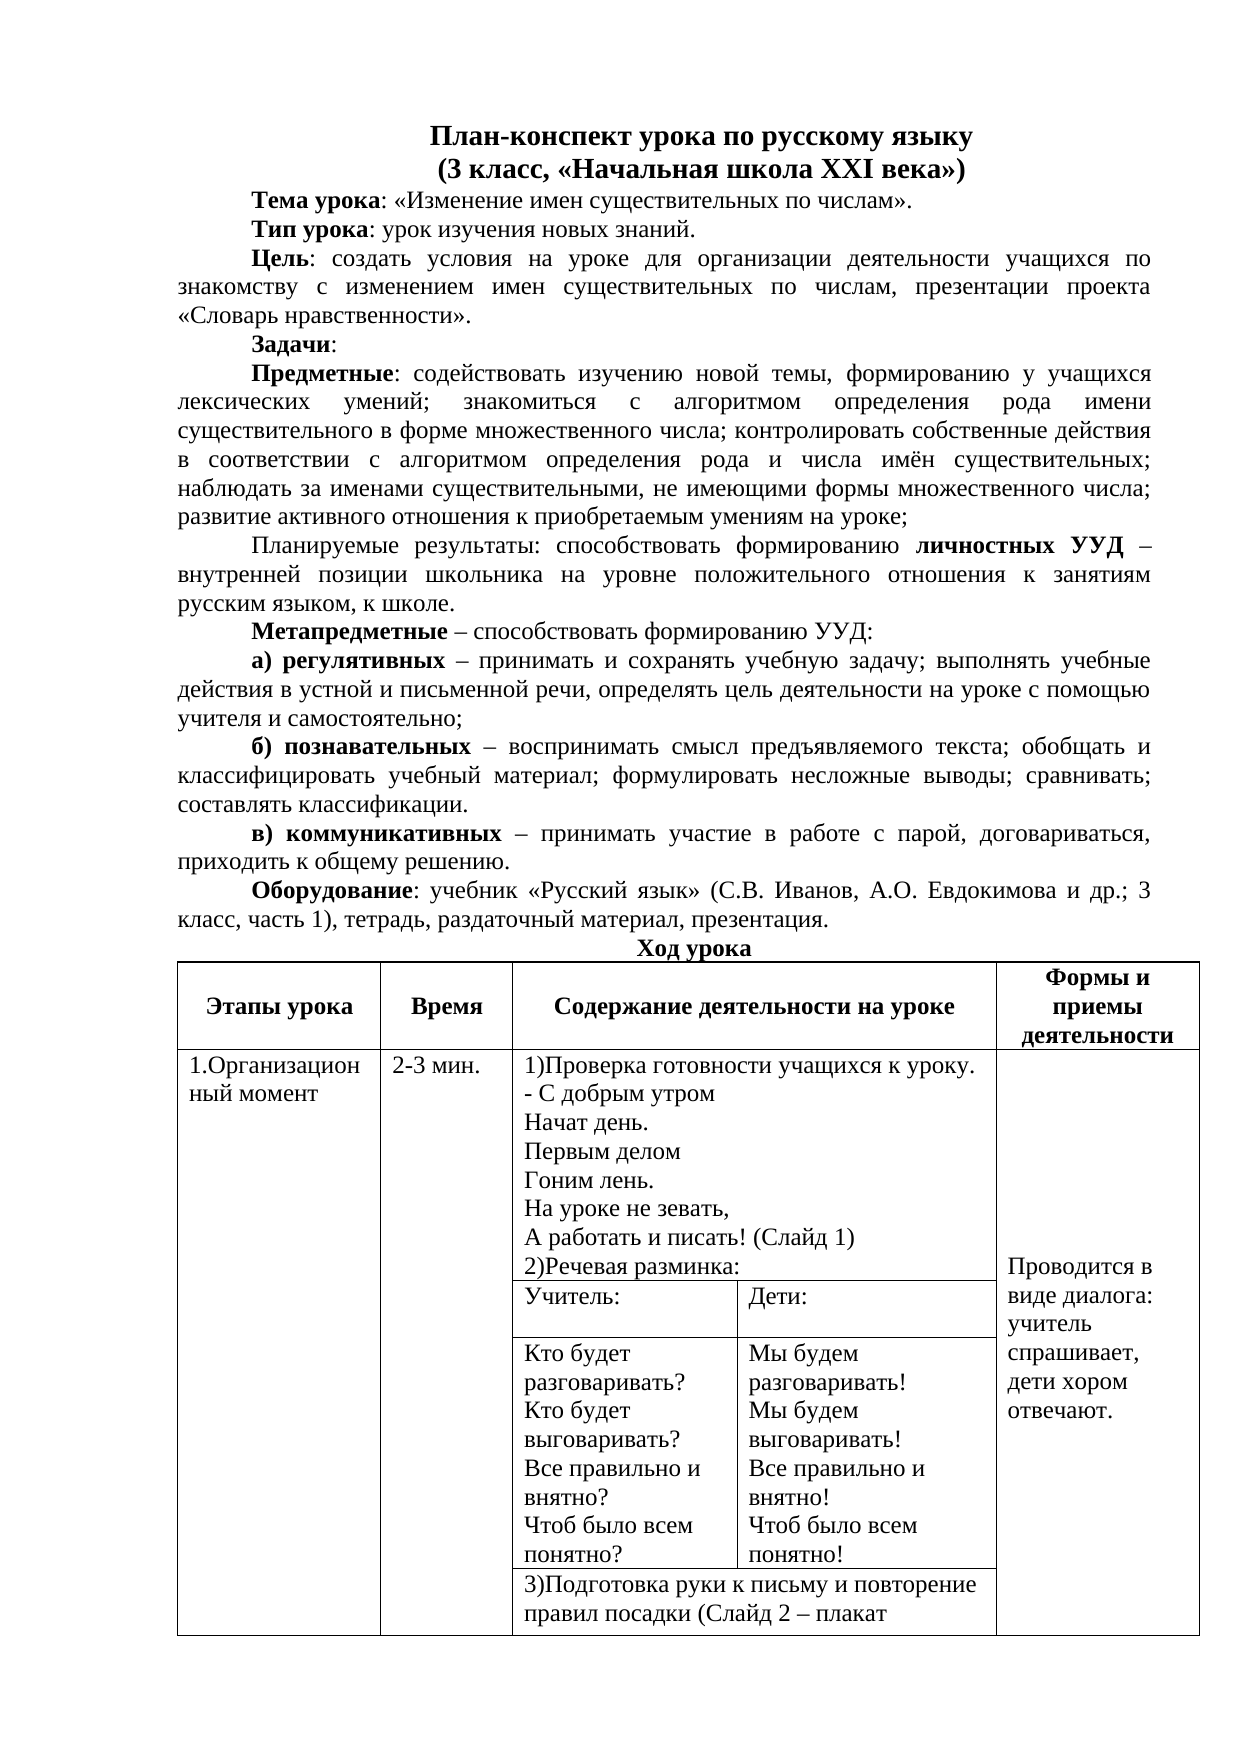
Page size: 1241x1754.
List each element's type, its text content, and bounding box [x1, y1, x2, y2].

table_header Формы и приемы деятельности [997, 963, 1199, 1049]
table_header Содержание деятельности на уроке [513, 963, 996, 1049]
table_cell Проводится в виде диалога: учитель спрашивает, дети хором отвечают. [997, 1050, 1199, 1635]
text Ход урока [177, 933, 1152, 961]
table_cell Мы будем разговаривать! Мы будем выговаривать! Все правильно и внятно! Чтоб было всем понятно! [738, 1338, 996, 1568]
text Тема урока: «Изменение имен существительных по числам». [177, 185, 1152, 214]
text Задачи: [177, 329, 1152, 358]
table_cell 2-3 мин. [381, 1050, 512, 1635]
table_cell Кто будет разговаривать? Кто будет выговаривать? Все правильно и внятно? Чтоб было всем понятно? [513, 1338, 737, 1568]
table_header Время [381, 963, 512, 1049]
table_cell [513, 1569, 996, 1635]
table_cell Учитель: [513, 1281, 737, 1337]
text (3 класс, «Начальная школа XXI века») [177, 152, 1152, 185]
text в) коммуникативных – принимать участие в работе с парой, договариваться, приходить к общему решению. [177, 818, 1152, 875]
text б) познавательных – воспринимать смысл предъявляемого текста; обобщать и классифицировать учебный материал; формулировать несложные выводы; сравнивать; составлять классификации. [177, 731, 1152, 818]
text Метапредметные – способствовать формированию УУД: [177, 616, 1152, 645]
text Тип урока: урок изучения новых знаний. [177, 214, 1152, 243]
text Оборудование: учебник «Русский язык» (С.В. Иванов, А.О. Евдокимова и др.; 3 класс, часть 1), тетрадь, раздаточный материал, презентация. [177, 875, 1152, 933]
text План-конспект урока по русскому языку [177, 118, 1152, 152]
table_cell Дети: [738, 1281, 996, 1337]
text Планируемые результаты: способствовать формированию личностных УУД – внутренней позиции школьника на уровне положительного отношения к занятиям русским языком, к школе. [177, 530, 1152, 616]
text Предметные: содействовать изучению новой темы, формированию у учащихся лексических умений; знакомиться с алгоритмом определения рода имени существительного в форме множественного числа; контролировать собственные действия в соответствии с алгоритмом определения рода и числа имён существительных; наблюдать за именами существительными, не имеющими формы множественного числа; развитие активного отношения к приобретаемым умениям на уроке; [177, 358, 1152, 530]
text Цель: создать условия на уроке для организации деятельности учащихся по знакомству с изменением имен существительных по числам, презентации проекта «Словарь нравственности». [177, 243, 1152, 329]
table_cell 1)Проверка готовности учащихся к уроку. - С добрым утром Начат день. Первым делом Гоним лень. На уроке не зевать, А работать и писать! (Слайд 1) 2)Речевая разминка: [513, 1050, 996, 1280]
table_header Этапы урока [178, 963, 380, 1049]
text а) регулятивных – принимать и сохранять учебную задачу; выполнять учебные действия в устной и письменной речи, определять цель деятельности на уроке с помощью учителя и самостоятельно; [177, 645, 1152, 731]
table_cell 1.Организационный момент [178, 1050, 380, 1635]
